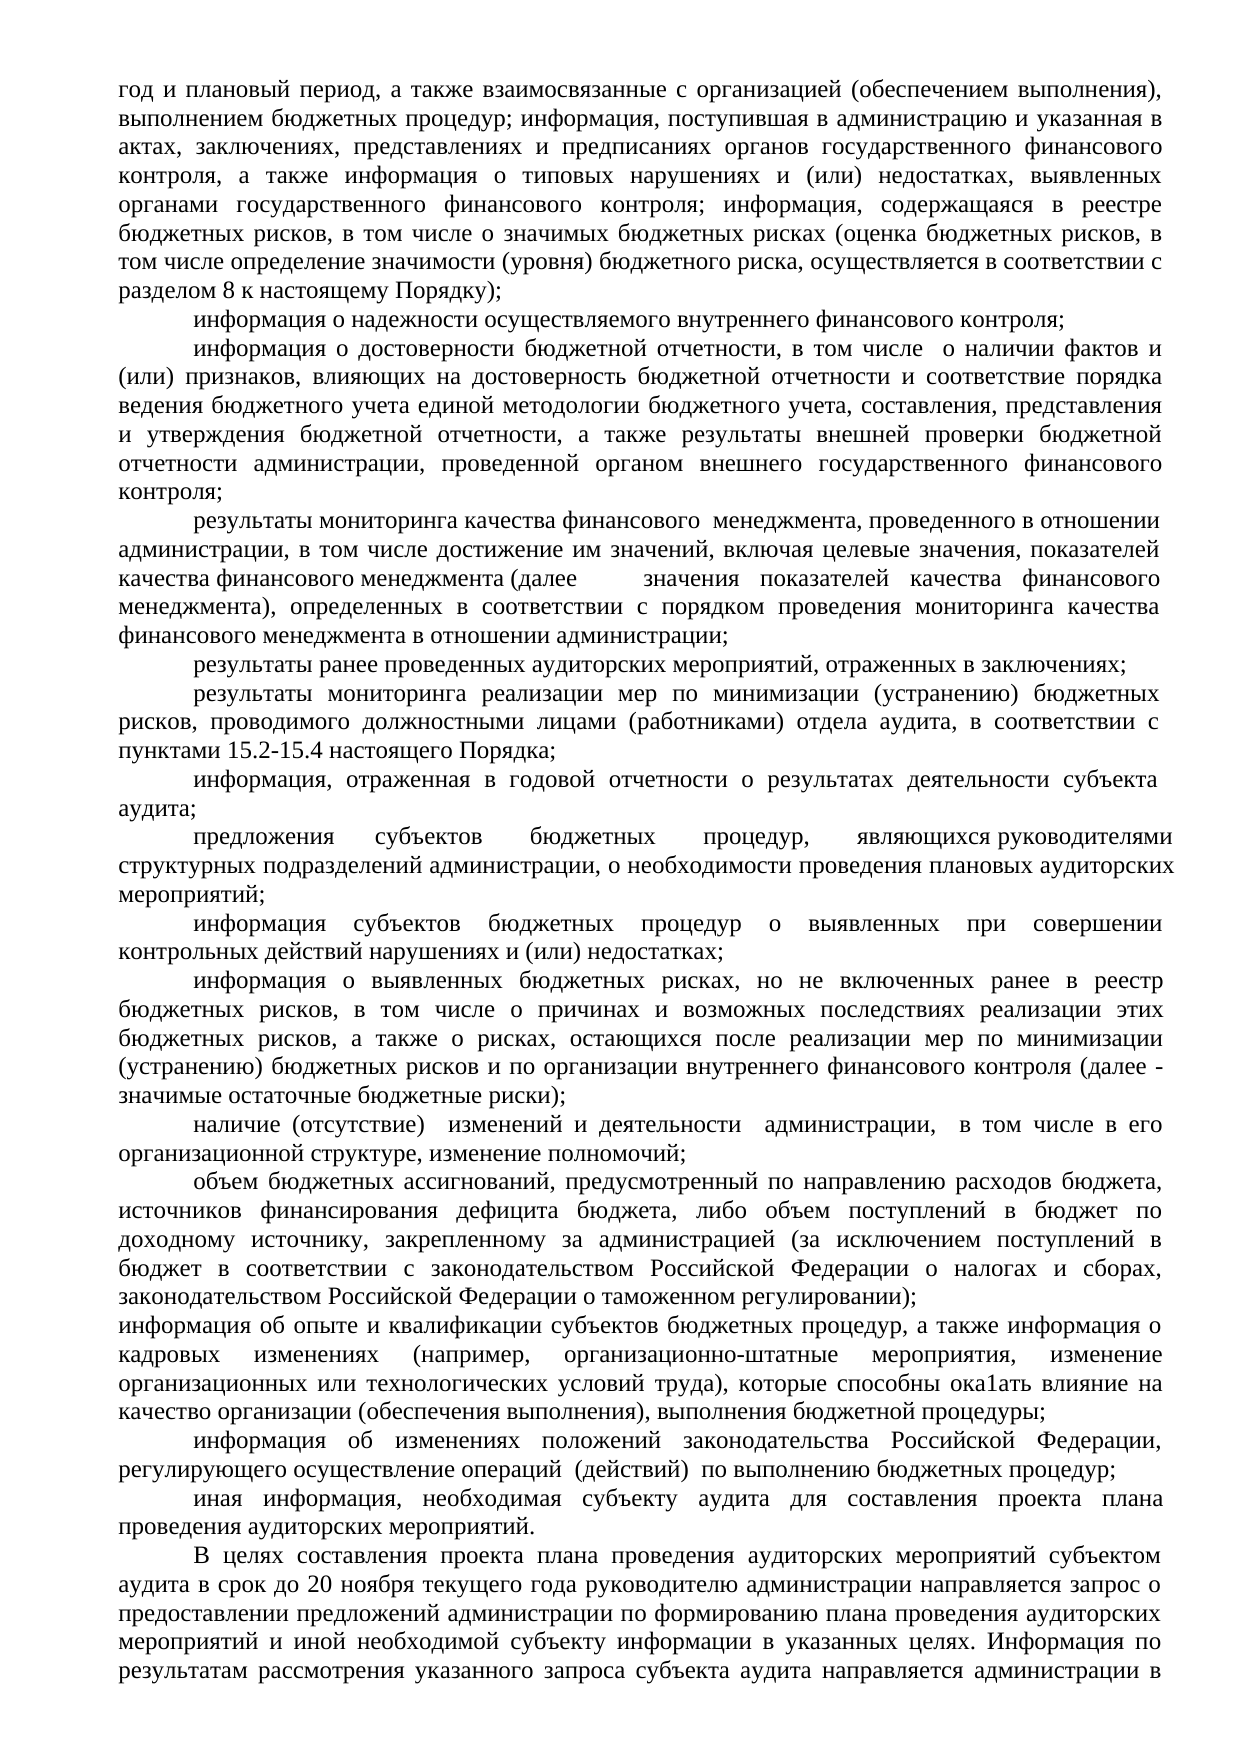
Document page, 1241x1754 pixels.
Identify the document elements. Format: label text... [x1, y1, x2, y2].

text информация, отраженная в годовой отчетности о результатах деятельности субъекта аудита; [118, 764, 1159, 821]
text объем бюджетных ассигнований, предусмотренный по направлению расходов бюджета, источников финансирования дефицита бюджета, либо объем поступлений в бюджет по доходному источнику, закрепленному за администрацией (за исключением поступлений в бюджет в соответствии с законодательством Российской Федерации о налогах и сборах, законодательством Российской Федерации о таможенном регулировании); [118, 1166, 1163, 1310]
text иная информация, необходимая субъекту аудита для составления проекта плана проведения аудиторских мероприятий. [118, 1483, 1164, 1540]
text информация о достоверности бюджетной отчетности, в том числе о наличии фактов и (или) признаков, влияющих на достоверность бюджетной отчетности и соответствие порядка ведения бюджетного учета единой методологии бюджетного учета, составления, представления и утверждения бюджетной отчетности, а также результаты внешней проверки бюджетной отчетности администрации, проведенной органом внешнего государственного финансового контроля; [118, 333, 1163, 505]
text информация о выявленных бюджетных рисках, но не включенных ранее в реестр бюджетных рисков, в том числе о причинах и возможных последствиях реализации этих бюджетных рисков, а также о рисках, остающихся после реализации мер по минимизации (устранению) бюджетных рисков и по организации внутреннего финансового контроля (далее - значимые остаточные бюджетные риски); [118, 965, 1165, 1109]
text информация субъектов бюджетных процедур о выявленных при совершении контрольных действий нарушениях и (или) недостатках; [118, 908, 1163, 965]
text результаты ранее проведенных аудиторских мероприятий, отраженных в заключениях; [118, 649, 1162, 678]
text наличие (отсутствие) изменений и деятельности администрации, в том числе в его организационной структуре, изменение полномочий; [118, 1109, 1164, 1166]
text предложения субъектов бюджетных процедур, являющихся руководителями структурных подразделений администрации, о необходимости проведения плановых аудиторских мероприятий; [118, 821, 1176, 908]
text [118, 1540, 1162, 1684]
text результаты мониторинга реализации мер по минимизации (устранению) бюджетных рисков, проводимого должностными лицами (работниками) отдела аудита, в соответствии с пунктами 15.2-15.4 настоящего Порядка; [118, 678, 1160, 764]
text информация о надежности осуществляемого внутреннего финансового контроля; [118, 304, 1158, 333]
text информация об опыте и квалификации субъектов бюджетных процедур, а также информация о кадровых изменениях (например, организационно-штатные мероприятия, изменение организационных или технологических условий труда), которые способны ока1ать влияние на качество организации (обеспечения выполнения), выполнения бюджетной процедуры; [118, 1310, 1163, 1425]
text результаты мониторинга качества финансового менеджмента, проведенного в отношении администрации, в том числе достижение им значений, включая целевые значения, показателей качества финансового менеджмента (далее значения показателей качества финансового менеджмента), определенных в соответствии с порядком проведения мониторинга качества финансового менеджмента в отношении администрации; [118, 505, 1161, 649]
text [118, 74, 1163, 304]
text информация об изменениях положений законодательства Российской Федерации, регулирующего осуществление операций (действий) по выполнению бюджетных процедур; [118, 1425, 1162, 1483]
